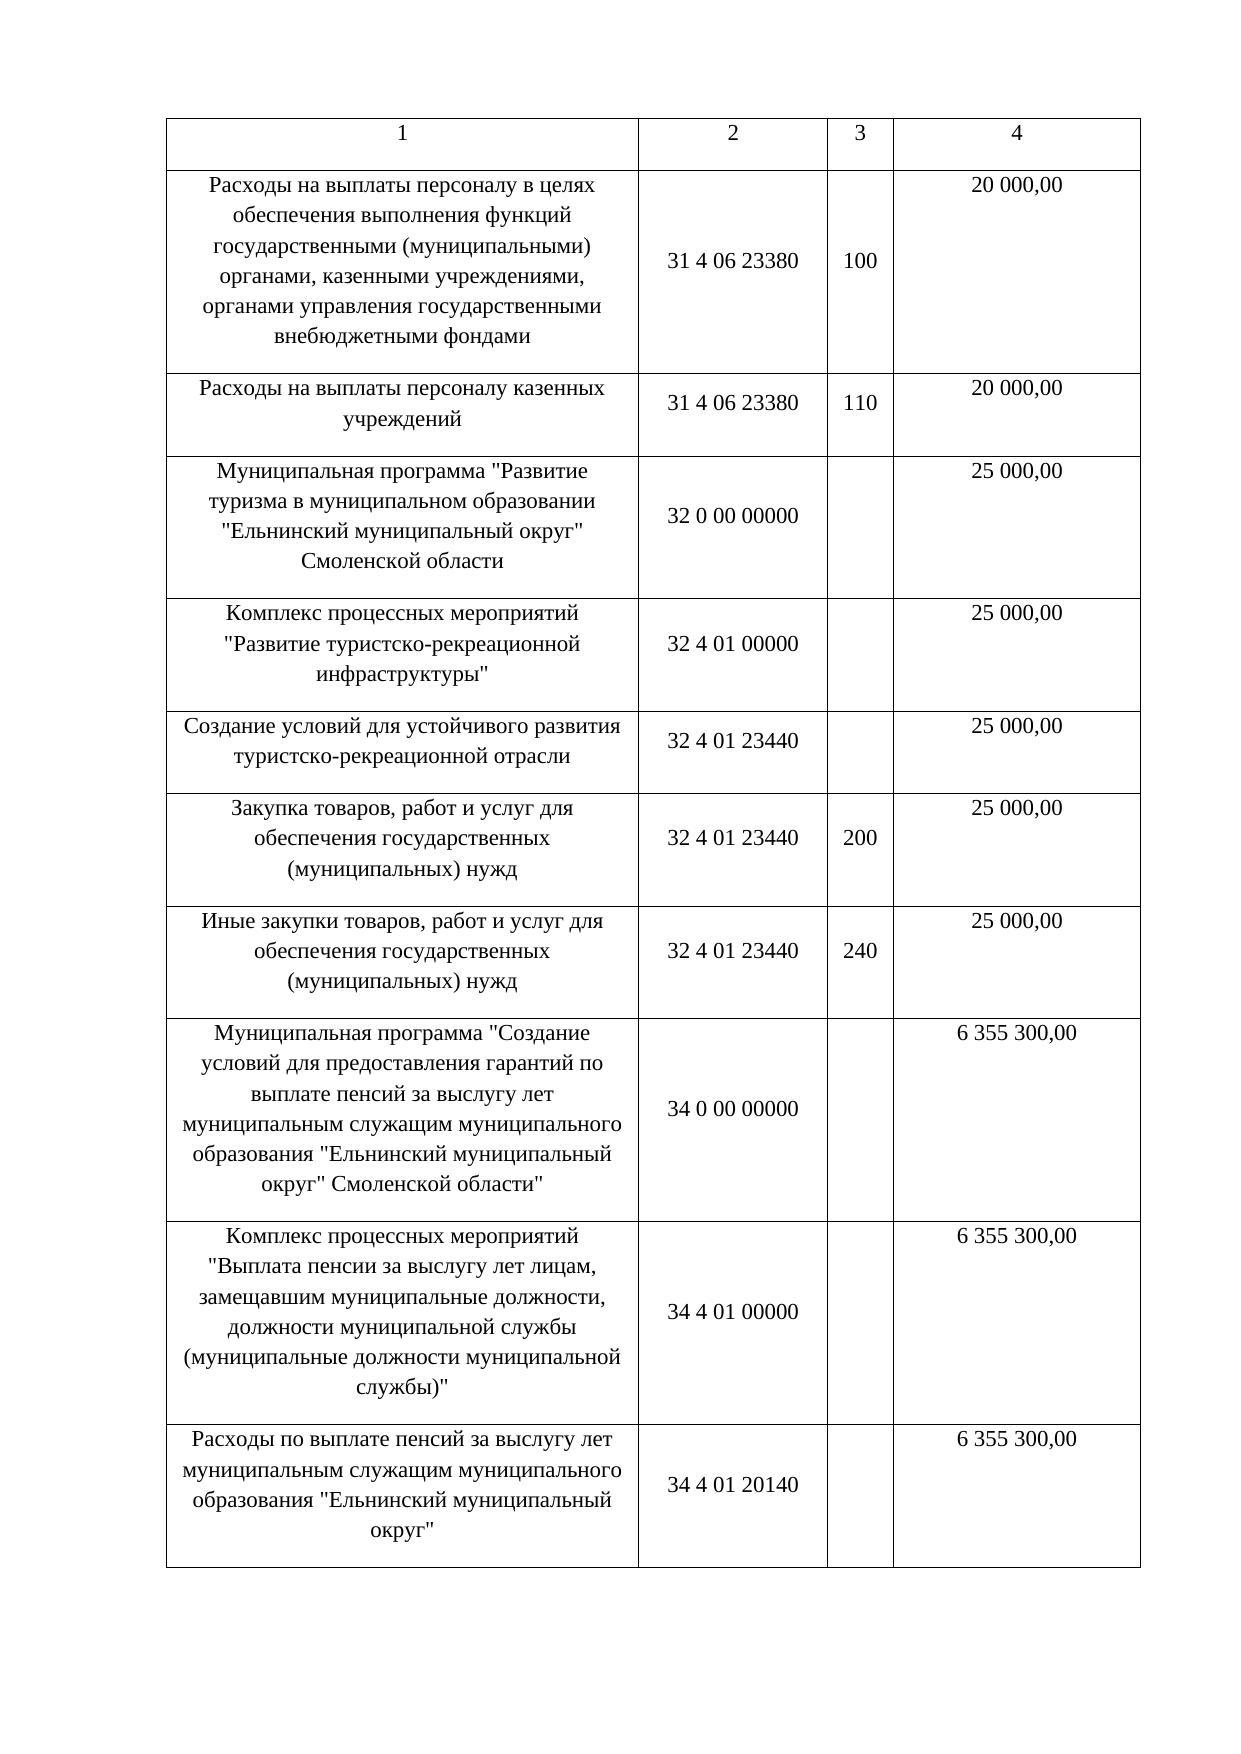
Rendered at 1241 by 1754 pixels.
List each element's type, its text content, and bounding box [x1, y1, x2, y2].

table_cell Расходы на выплаты персоналу в целях обеспечения выполнения функций государственными (муниципальными) органами, казенными учреждениями, органами управления государственными внебюджетными фондами [167, 171, 638, 373]
table_cell 20 000,00 [894, 374, 1140, 456]
table_cell 6 355 300,00 [894, 1019, 1140, 1221]
table_cell 25 000,00 [894, 794, 1140, 906]
table_cell 6 355 300,00 [894, 1222, 1140, 1424]
table_cell 25 000,00 [894, 599, 1140, 711]
table_cell 25 000,00 [894, 907, 1140, 1018]
table_cell 32 0 00 00000 [639, 457, 827, 598]
table_cell 31 4 06 23380 [639, 374, 827, 456]
table_cell 6 355 300,00 [894, 1425, 1140, 1567]
table_header 2 [639, 119, 827, 170]
table_cell [828, 457, 893, 598]
table_cell 100 [828, 171, 893, 373]
table_cell [828, 1222, 893, 1424]
table_cell 25 000,00 [894, 712, 1140, 793]
table_cell Муниципальная программа "Создание условий для предоставления гарантий по выплате пенсий за выслугу лет муниципальным служащим муниципального образования "Ельнинский муниципальный округ" Смоленской области" [167, 1019, 638, 1221]
table_cell 32 4 01 00000 [639, 599, 827, 711]
table_cell Создание условий для устойчивого развития туристско-рекреационной отрасли [167, 712, 638, 793]
table_cell 25 000,00 [894, 457, 1140, 598]
table_cell [828, 1425, 893, 1567]
table_cell 32 4 01 23440 [639, 907, 827, 1018]
table_cell [828, 712, 893, 793]
table_cell 32 4 01 23440 [639, 794, 827, 906]
table_header 4 [894, 119, 1140, 170]
table_cell 34 4 01 00000 [639, 1222, 827, 1424]
table_cell Комплекс процессных мероприятий "Развитие туристско-рекреационной инфраструктуры" [167, 599, 638, 711]
table_cell Комплекс процессных мероприятий "Выплата пенсии за выслугу лет лицам, замещавшим муниципальные должности, должности муниципальной службы (муниципальные должности муниципальной службы)" [167, 1222, 638, 1424]
table_cell 32 4 01 23440 [639, 712, 827, 793]
table_header 3 [828, 119, 893, 170]
table_cell 110 [828, 374, 893, 456]
table_cell 31 4 06 23380 [639, 171, 827, 373]
table_cell 20 000,00 [894, 171, 1140, 373]
table_cell [828, 599, 893, 711]
table_cell 34 4 01 20140 [639, 1425, 827, 1567]
table_cell 200 [828, 794, 893, 906]
table_header 1 [167, 119, 638, 170]
table_cell 34 0 00 00000 [639, 1019, 827, 1221]
table_cell Иные закупки товаров, работ и услуг для обеспечения государственных (муниципальных) нужд [167, 907, 638, 1018]
table_cell Муниципальная программа "Развитие туризма в муниципальном образовании "Ельнинский муниципальный округ" Смоленской области [167, 457, 638, 598]
table_cell 240 [828, 907, 893, 1018]
table_cell Расходы на выплаты персоналу казенных учреждений [167, 374, 638, 456]
table_cell Закупка товаров, работ и услуг для обеспечения государственных (муниципальных) нужд [167, 794, 638, 906]
table_cell [828, 1019, 893, 1221]
table_cell Расходы по выплате пенсий за выслугу лет муниципальным служащим муниципального образования "Ельнинский муниципальный округ" [167, 1425, 638, 1567]
